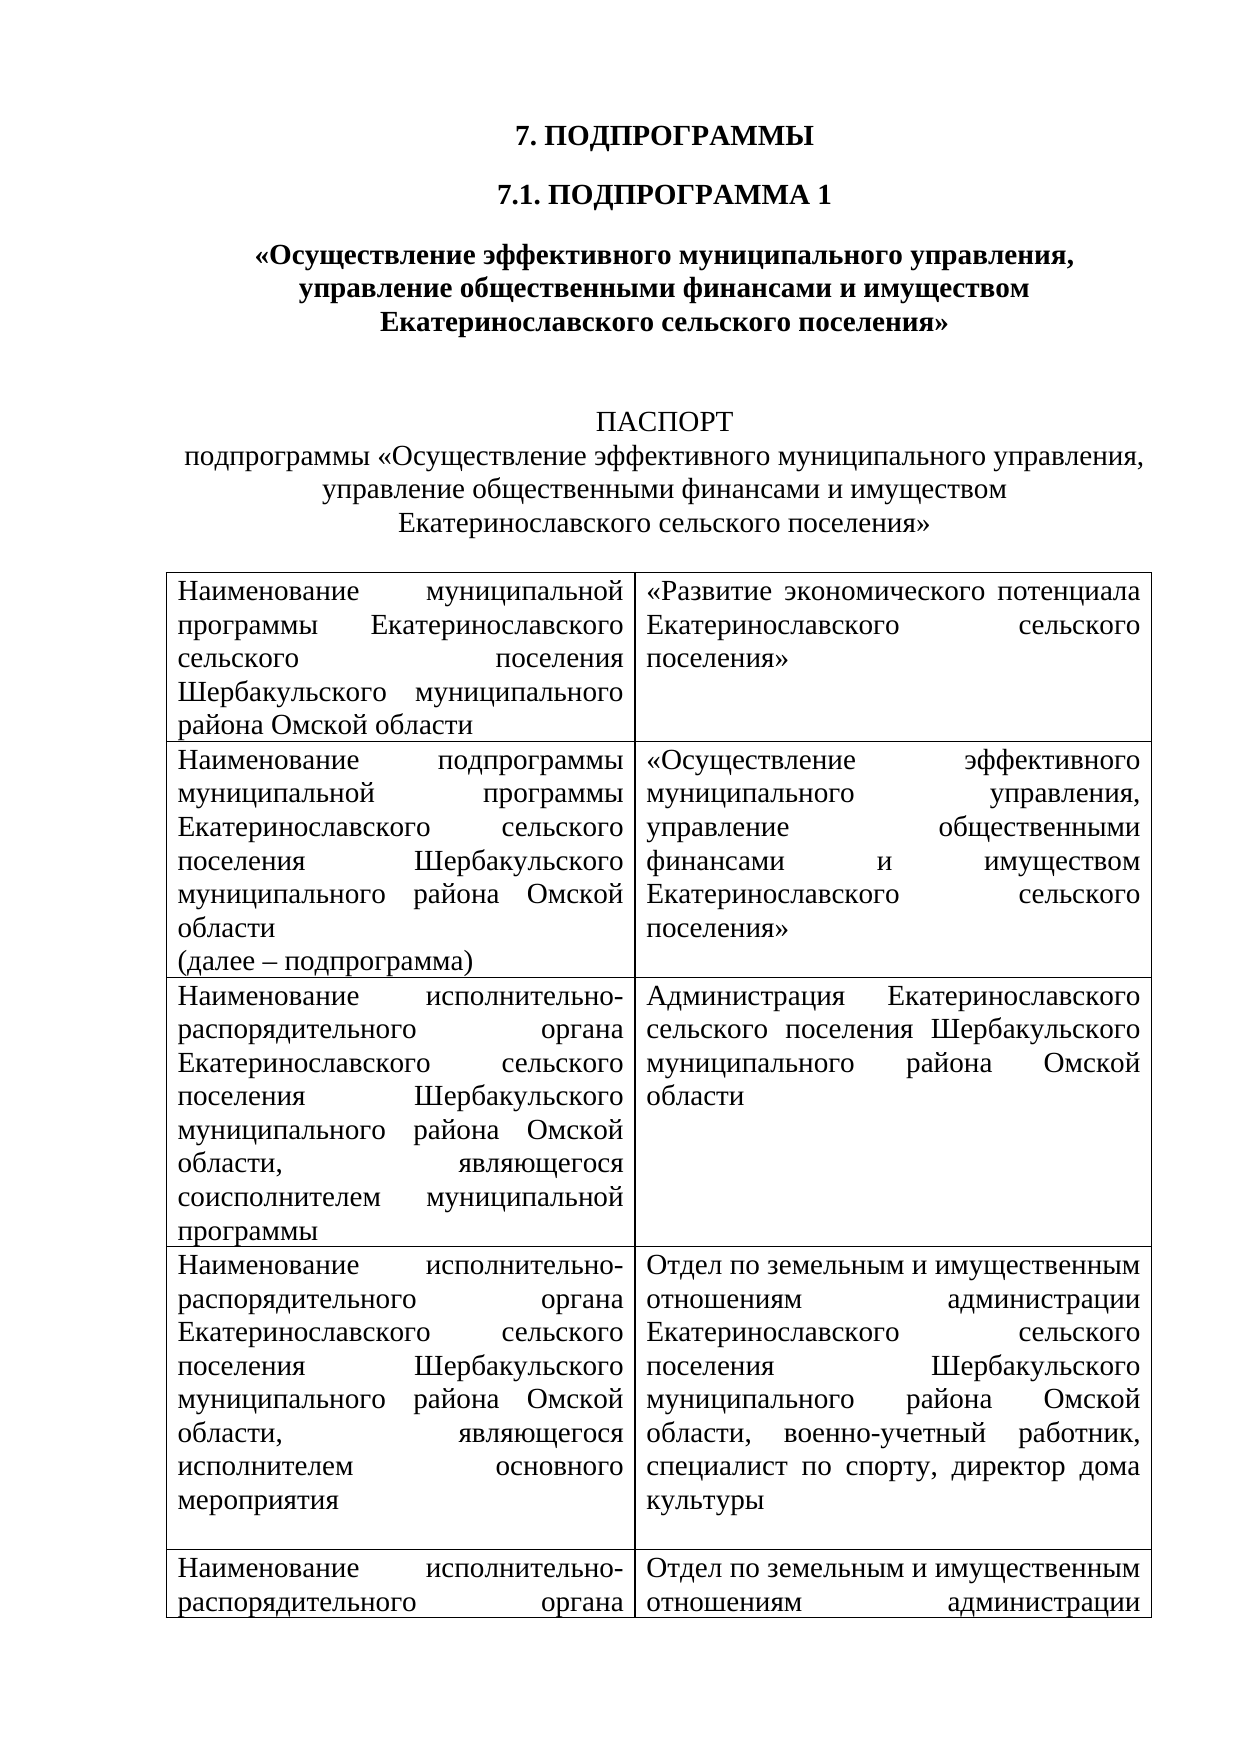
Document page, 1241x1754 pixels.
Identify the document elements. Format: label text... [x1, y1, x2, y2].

table_cell Наименование исполнительно-распорядительного органа Екатеринославского сельского поселения Шербакульского муниципального района Омской области, являющегося исполнителем основного мероприятия [167, 1247, 634, 1549]
text Екатеринославского сельского поселения» [177, 505, 1152, 539]
table_cell Наименование подпрограммы муниципальной программы Екатеринославского сельского поселения Шербакульского муниципального района Омской области (далее – подпрограмма) [167, 742, 634, 977]
text ПАСПОРТ [177, 404, 1152, 438]
table_header «Развитие экономического потенциала Екатеринославского сельского поселения» [636, 573, 1151, 741]
text «Осуществление эффективного муниципального управления, управление общественными финансами и имуществом Екатеринославского сельского поселения» [177, 237, 1152, 337]
table_cell «Осуществление эффективного муниципального управления, управление общественными финансами и имуществом Екатеринославского сельского поселения» [636, 742, 1151, 977]
table_header Наименование муниципальной программы Екатеринославского сельского поселения Шербакульского муниципального района Омской области [167, 573, 634, 741]
table_cell Администрация Екатеринославского сельского поселения Шербакульского муниципального района Омской области [636, 978, 1151, 1246]
text 7.1. ПОДПРОГРАММА 1 [177, 177, 1152, 211]
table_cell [167, 1550, 634, 1617]
text 7. ПОДПРОГРАММЫ [177, 118, 1152, 152]
text подпрограммы «Осуществление эффективного муниципального управления, управление общественными финансами и имуществом [177, 438, 1152, 505]
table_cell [636, 1550, 1151, 1617]
table_cell Наименование исполнительно-распорядительного органа Екатеринославского сельского поселения Шербакульского муниципального района Омской области, являющегося соисполнителем муниципальной программы [167, 978, 634, 1246]
